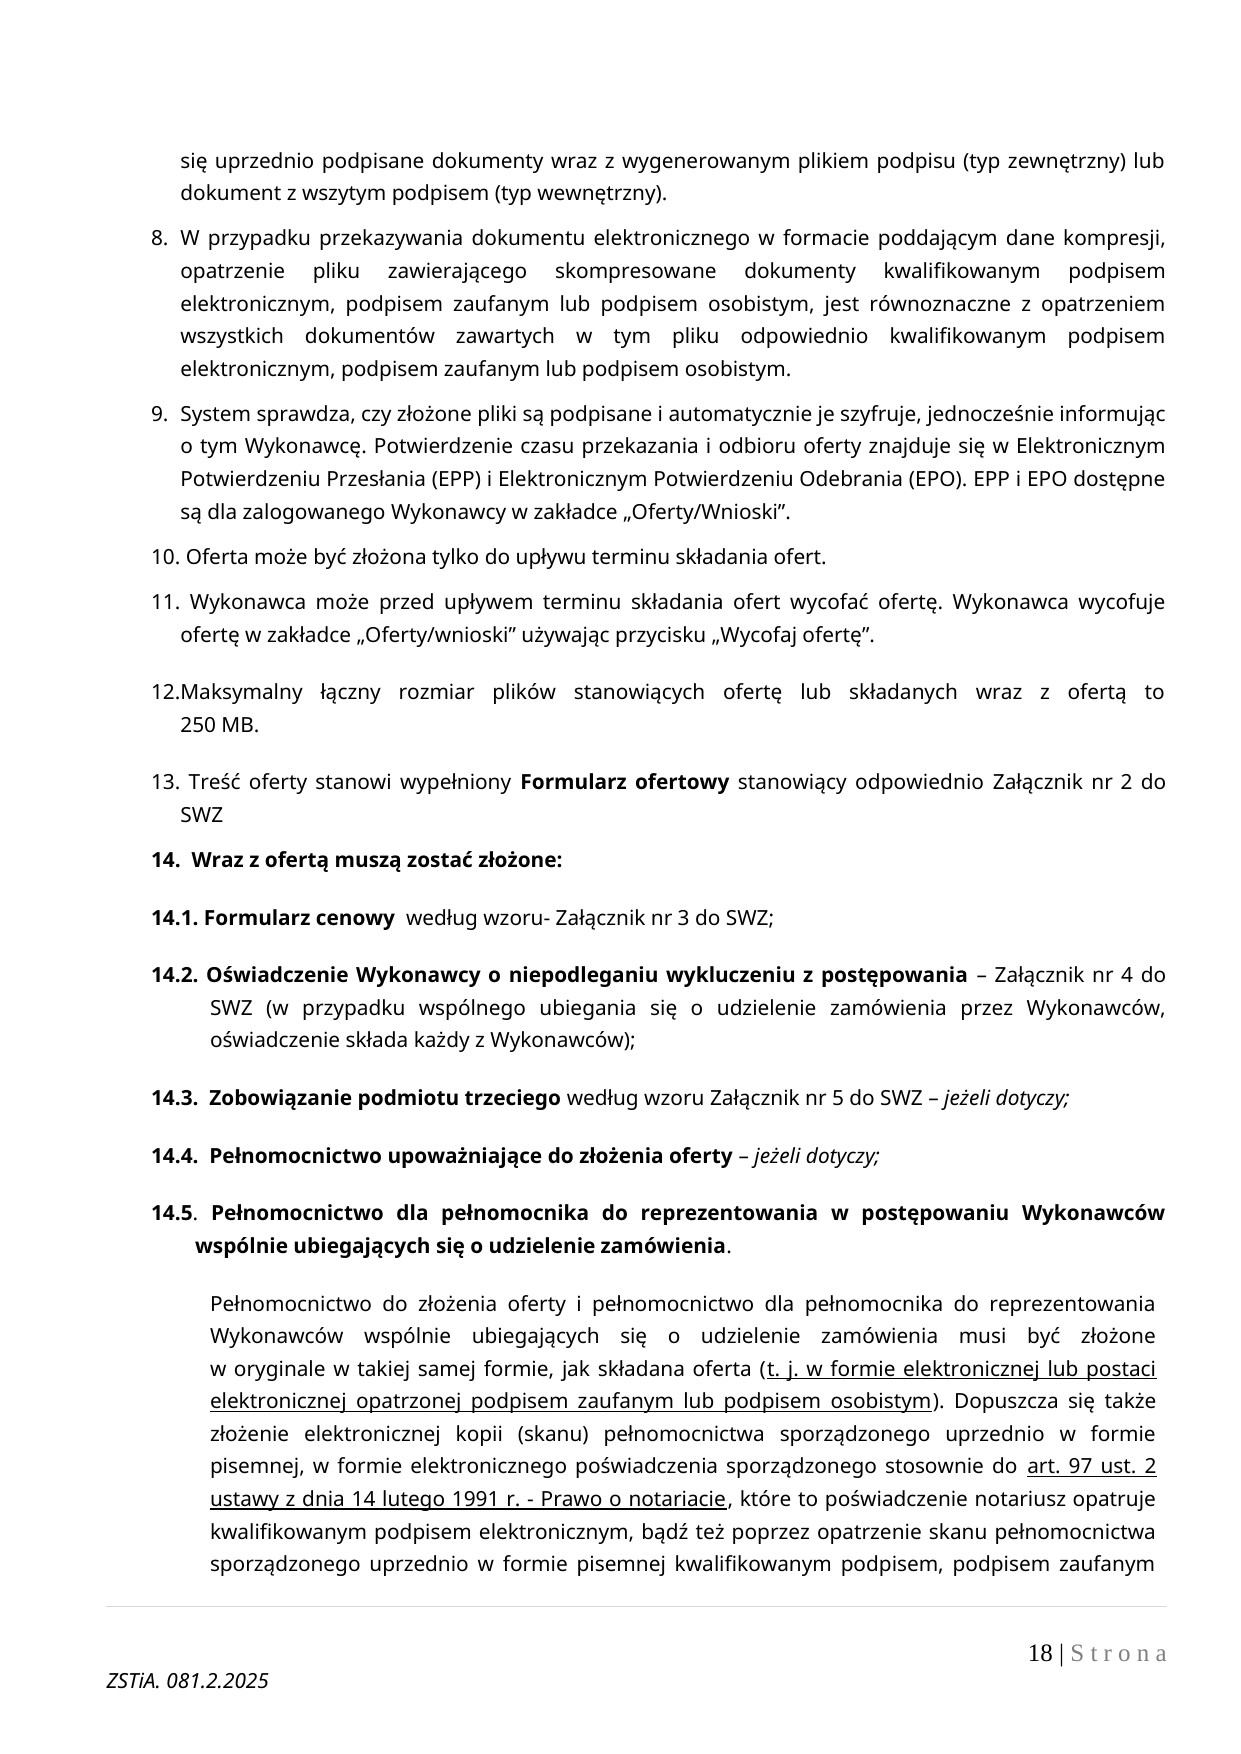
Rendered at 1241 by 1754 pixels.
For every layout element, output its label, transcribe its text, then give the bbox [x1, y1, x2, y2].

list 14.5. Pełnomocnictwo dla pełnomocnika do reprezentowania w postępowaniu Wykonawców wspólnie ubiegających się o udzielenie zamówienia. [151, 1198, 1167, 1259]
list Maksymalny łączny rozmiar plików stanowiących ofertę lub składanych wraz z ofertą to 250 MB. [151, 677, 1167, 738]
text 14.1. Formularz cenowy według wzoru- Załącznik nr 3 do SWZ; [151, 903, 1167, 931]
list W przypadku przekazywania dokumentu elektronicznego w formacie poddającym dane kompresji, opatrzenie pliku zawierającego skompresowane dokumenty kwalifikowanym podpisem elektronicznym, podpisem zaufanym lub podpisem osobistym, jest równoznaczne z opatrzeniem wszystkich dokumentów zawartych w tym pliku odpowiednio kwalifikowanym podpisem elektronicznym, podpisem zaufanym lub podpisem osobistym. [151, 223, 1167, 382]
text 14.2. Oświadczenie Wykonawcy o niepodleganiu wykluczeniu z postępowania – Załącznik nr 4 do SWZ (w przypadku wspólnego ubiegania się o udzielenie zamówienia przez Wykonawców, oświadczenie składa każdy z Wykonawców); [151, 960, 1167, 1054]
text 13. Treść oferty stanowi wypełniony Formularz ofertowy stanowiący odpowiednio Załącznik nr 2 do SWZ [151, 767, 1167, 828]
list 14.4. Pełnomocnictwo upoważniające do złożenia oferty – jeżeli dotyczy; [151, 1141, 1167, 1169]
list System sprawdza, czy złożone pliki są podpisane i automatycznie je szyfruje, jednocześnie informując o tym Wykonawcę. Potwierdzenie czasu przekazania i odbioru oferty znajduje się w Elektronicznym Potwierdzeniu Przesłania (EPP) i Elektronicznym Potwierdzeniu Odebrania (EPO). EPP i EPO dostępne są dla zalogowanego Wykonawcy w zakładce „Oferty/Wnioski”. [151, 399, 1167, 525]
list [210, 1289, 1157, 1578]
text 14. Wraz z ofertą muszą zostać złożone: [151, 845, 1167, 874]
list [151, 146, 1167, 207]
text 14.3. Zobowiązanie podmiotu trzeciego według wzoru Załącznik nr 5 do SWZ – jeżeli dotyczy; [151, 1083, 1167, 1112]
list Wykonawca może przed upływem terminu składania ofert wycofać ofertę. Wykonawca wycofuje ofertę w zakładce „Oferty/wnioski” używając przycisku „Wycofaj ofertę”. [151, 587, 1167, 648]
list Oferta może być złożona tylko do upływu terminu składania ofert. [151, 542, 1167, 570]
